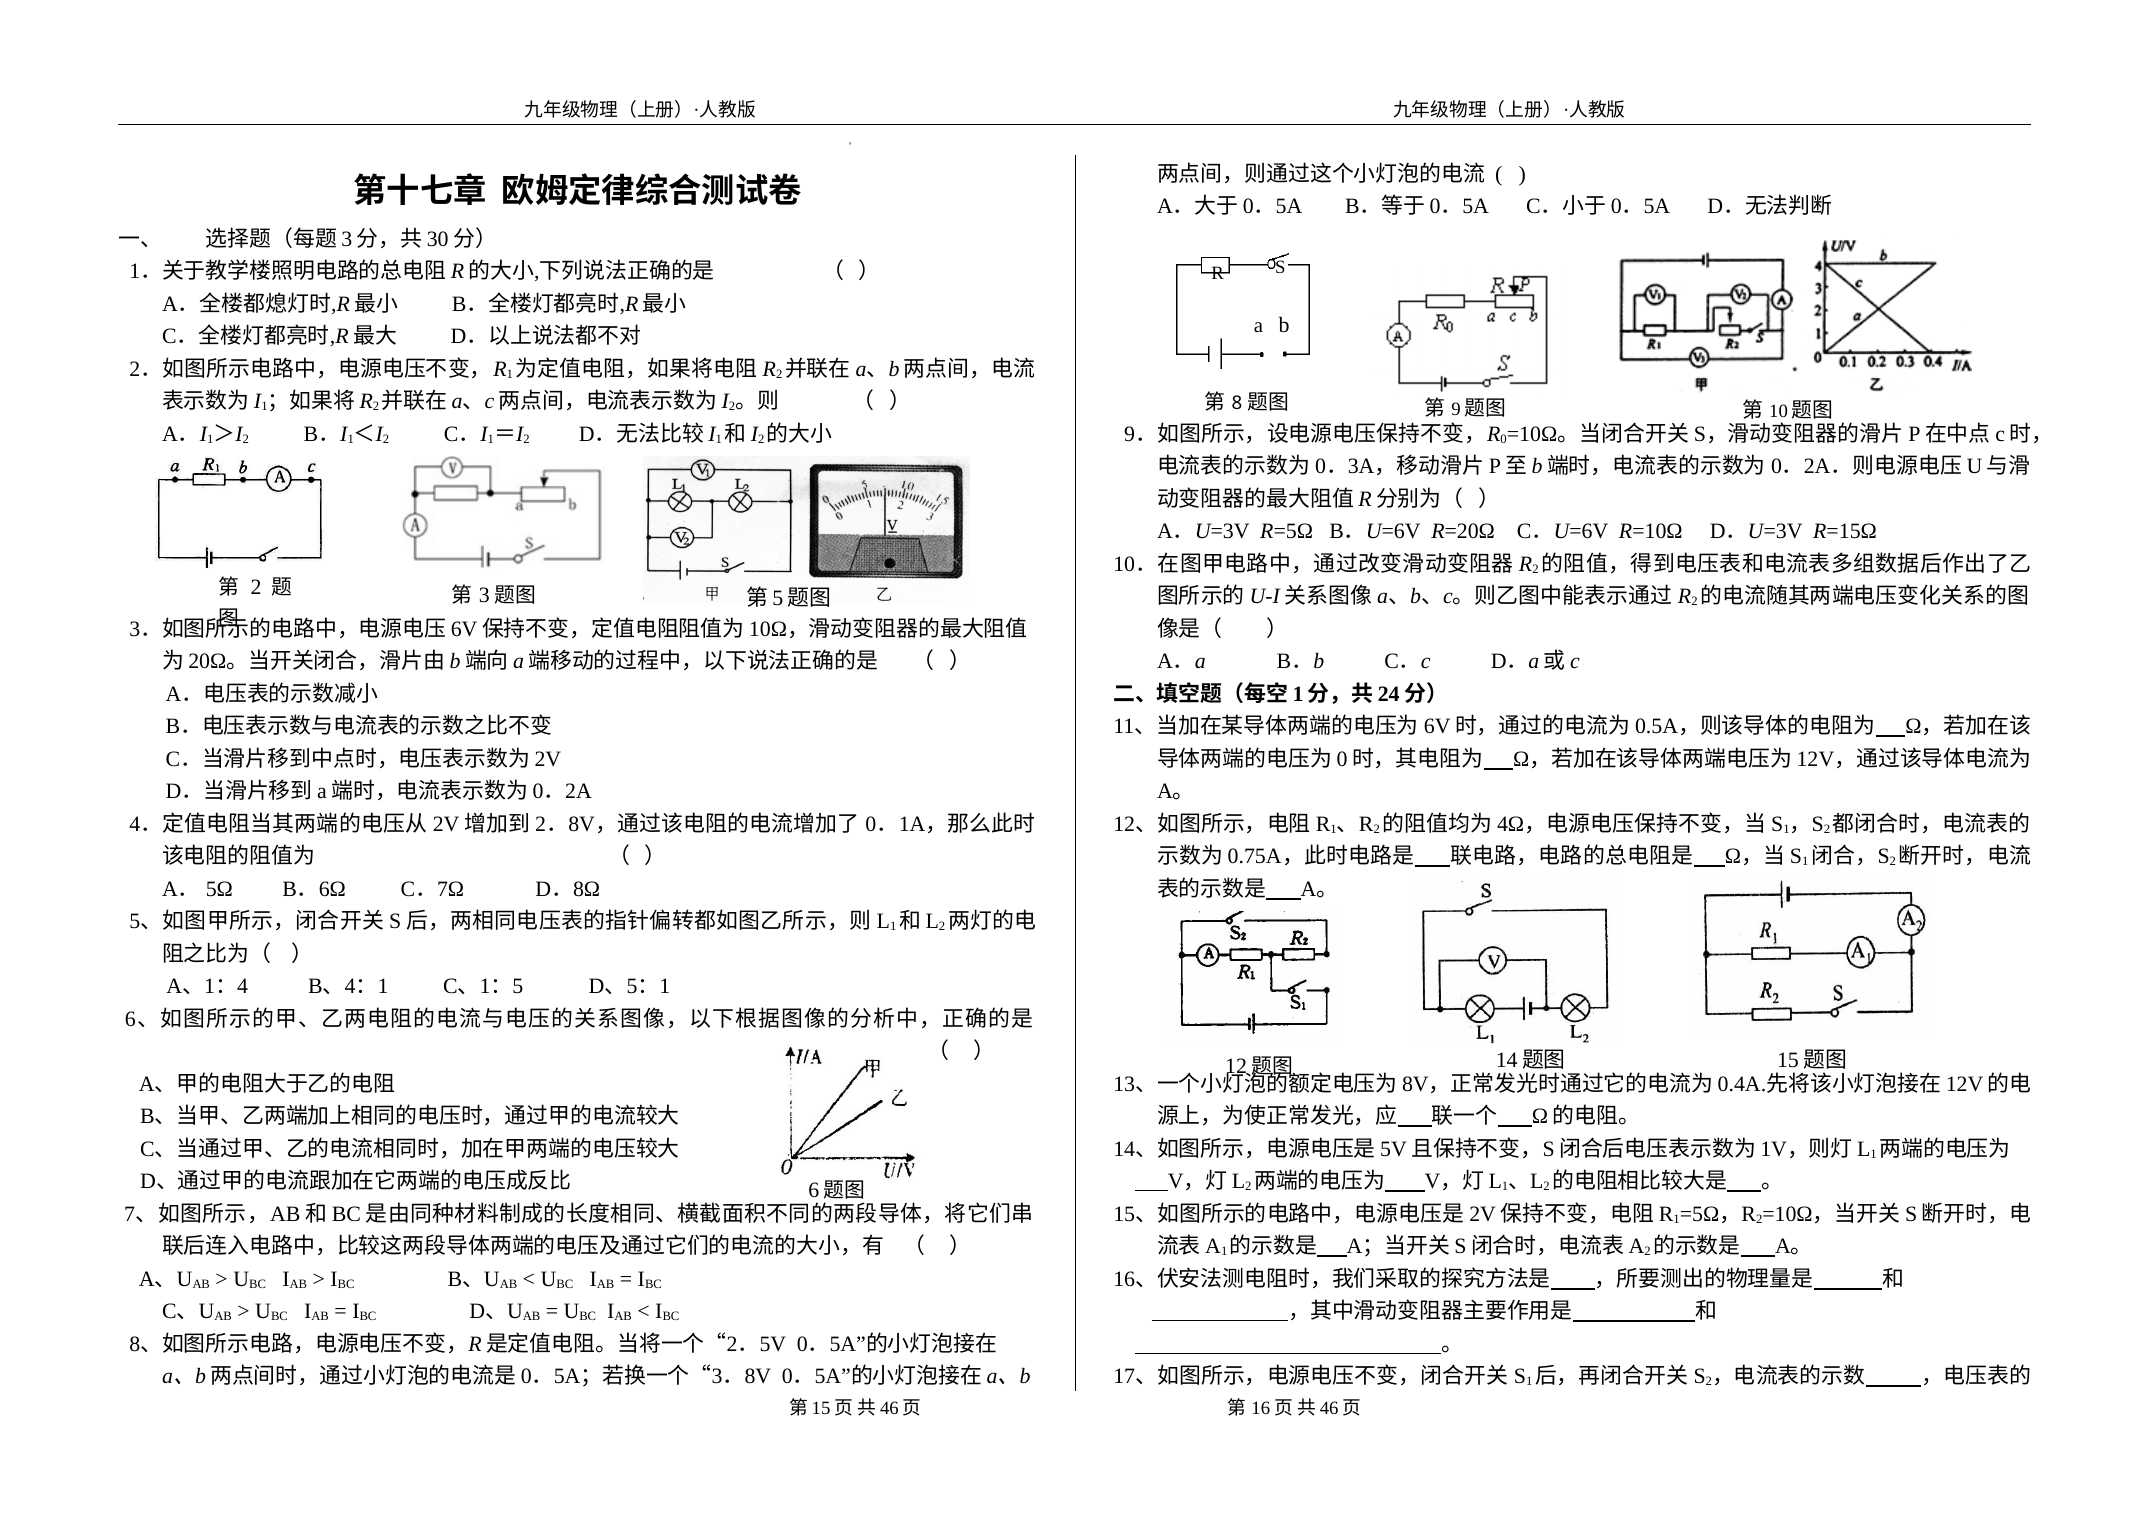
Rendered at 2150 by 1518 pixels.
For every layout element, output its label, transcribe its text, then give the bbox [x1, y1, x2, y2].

text 11、当加在某导体两端的电压为6V时，通过的电流为0.5A，则该导体的电阻为 Ω，若加在该导体两端的电压为0时，其电阻为 Ω，若加在该导体两端电压为12V，通过该导体电流为 A。 [1113, 708, 2031, 805]
picture [1374, 264, 1562, 393]
picture [1167, 250, 1316, 377]
text D、通过甲的电流跟加在它两端的电压成反比 [118, 1163, 1037, 1195]
text A、甲的电阻大于乙的电阻 [118, 1065, 1037, 1098]
text C．当滑片移到中点时，电压表示数为2V [122, 740, 1037, 773]
text 5、如图甲所示，闭合开关S后，两相同电压表的指针偏转都如图乙所示，则L1和L2两灯的电阻之比为（ ） [129, 903, 1037, 968]
picture [1617, 232, 1972, 394]
picture [643, 456, 970, 603]
text 2．如图所示电路中，电源电压不变，R1为定值电阻，如果将电阻R2并联在a、b两点间，电流表示数为I1；如果将R2并联在a、c两点间，电流表示数为I2。则 （ ） [129, 350, 1037, 415]
text B．电压表示数与电流表的示数之比不变 [122, 708, 1037, 740]
text A、1：4 B、4：1 C、1：5 D、5：1 [118, 968, 1037, 1000]
text 。 [1113, 1325, 2031, 1358]
text 二、填空题（每空1分，共24分） [1113, 675, 2031, 708]
text 8、如图所示电路，电源电压不变，R是定值电阻。当将一个“2．5V 0．5A”的小灯泡接在a、b两点间时，通过小灯泡的电流是0．5A；若换一个“3．8V 0．5A”的小灯泡接在a、b两点间，则通过这个小灯泡的电流 ( ) [1124, 155, 2031, 188]
text A．I1＞I2 B．I1＜I2 C．I1＝I2 D．无法比较I1和I2的大小 [162, 415, 1037, 448]
text A．大于0．5A B．等于0．5A C．小于0．5A D．无法判断 [1113, 188, 2031, 220]
text C、当通过甲、乙的电流相同时，加在甲两端的电压较大 [118, 1130, 1037, 1163]
text 1．关于教学楼照明电路的总电阻R的大小,下列说法正确的是 （ ） [118, 253, 1037, 285]
text C、UAB > UBC IAB = IBC D、UAB = UBC IAB < IBC [162, 1293, 1037, 1325]
text A．U=3V R=5Ω B．U=6V R=20Ω C．U=6V R=10Ω D．U=3V R=15Ω [1113, 513, 2031, 545]
picture [812, 589, 827, 603]
text ，其中滑动变阻器主要作用是 和 [1113, 1293, 2031, 1325]
picture [399, 456, 606, 569]
text D．当滑片移到a端时，电流表示数为0．2A [122, 773, 1037, 805]
list 选择题（每题3分，共30分） [118, 220, 1037, 253]
text 第十七章 欧姆定律综合测试卷 [118, 155, 1037, 220]
text 6、如图所示的甲、乙两电阻的电流与电压的关系图像，以下根据图像的分析中，正确的是 （ ） [118, 1000, 1037, 1065]
text 3．如图所示的电路中，电源电压6V保持不变，定值电阻阻值为10Ω，滑动变阻器的最大阻值为20Ω。当开关闭合，滑片由b端向a端移动的过程中，以下说法正确的是 （ ） [129, 610, 1038, 675]
text 13、一个小灯泡的额定电压为8V，正常发光时通过它的电流为0.4A.先将该小灯泡接在12V的电源上，为使正常发光，应 联一个 Ω的电阻。 [1113, 1065, 2031, 1130]
text 16、伏安法测电阻时，我们采取的探究方法是 ，所要测出的物理量是 和 [1113, 1260, 2031, 1293]
text 17、如图所示，电源电压不变，闭合开关S1后，再闭合开关S2，电流表的示数 ，电压表的示数 。 [1113, 1358, 2031, 1389]
list 5Ω B．6Ω C．7Ω D．8Ω [162, 870, 1037, 903]
text A．电压表的示数减小 [122, 675, 1037, 708]
text 12、如图所示，电阻R1、R2的阻值均为4Ω，电源电压保持不变，当S1，S2都闭合时，电流表的示数为0.75A，此时电路是 联电路，电路的总电阻是 Ω，当S1闭合，S2断开时，电流表的示数是 A。 [1113, 805, 2031, 903]
text B、当甲、乙两端加上相同的电压时，通过甲的电流较大 [118, 1098, 1037, 1130]
picture [1692, 879, 1931, 1033]
text A、UAB > UBC IAB > IBC B、UAB < UBC IAB = IBC [118, 1260, 1037, 1293]
text C．全楼灯都亮时,R最大 D．以上说法都不对 [118, 318, 1037, 350]
text 10．在图甲电路中，通过改变滑动变阻器R2的阻值，得到电压表和电流表多组数据后作出了乙图所示的U-I关系图像a、b、c。则乙图中能表示通过R2的电流随其两端电压变化关系的图像是（ ） [1113, 545, 2031, 643]
text A．a B．b C．c D．a或c [1113, 643, 2031, 675]
text 14、如图所示，电源电压是5V且保持不变，S闭合后电压表示数为1V，则灯L1两端的电压为 [1113, 1130, 2031, 1163]
text 7、如图所示，AB和BC是由同种材料制成的长度相同、横截面积不同的两段导体，将它们串联后连入电路中，比较这两段导体两端的电压及通过它们的电流的大小，有 （ ） [118, 1195, 1037, 1260]
text V，灯L2两端的电压为 V，灯L1、L2的电阻相比较大是 。 [1113, 1163, 2031, 1195]
text 8、如图所示电路，电源电压不变，R是定值电阻。当将一个“2．5V 0．5A”的小灯泡接在a、b两点间时，通过小灯泡的电流是0．5A；若换一个“3．8V 0．5A”的小灯泡接在a、b两点间，则通过这个小灯泡的电流 ( ) [129, 1325, 1037, 1390]
text A．全楼都熄灯时,R最小 B．全楼灯都亮时,R最小 [118, 285, 1037, 318]
text 9．如图所示，设电源电压保持不变，R0=10Ω。当闭合开关S，滑动变阻器的滑片P在中点c时，电流表的示数为0．3A，移动滑片P至b端时，电流表的示数为0．2A．则电源电压U与滑动变阻器的最大阻值R分别为（ ） [1124, 415, 2031, 513]
picture [1411, 879, 1618, 1044]
picture [155, 456, 326, 571]
text 4．定值电阻当其两端的电压从2V增加到2．8V，通过该电阻的电流增加了0．1A，那么此时该电阻的阻值为 （ ） [129, 805, 1037, 870]
picture [1167, 911, 1342, 1042]
text 15、如图所示的电路中，电源电压是2V保持不变，电阻R1=5Ω，R2=10Ω，当开关S断开时，电流表A1的示数是 A；当开关S闭合时，电流表A2的示数是 A。 [1113, 1195, 2031, 1260]
